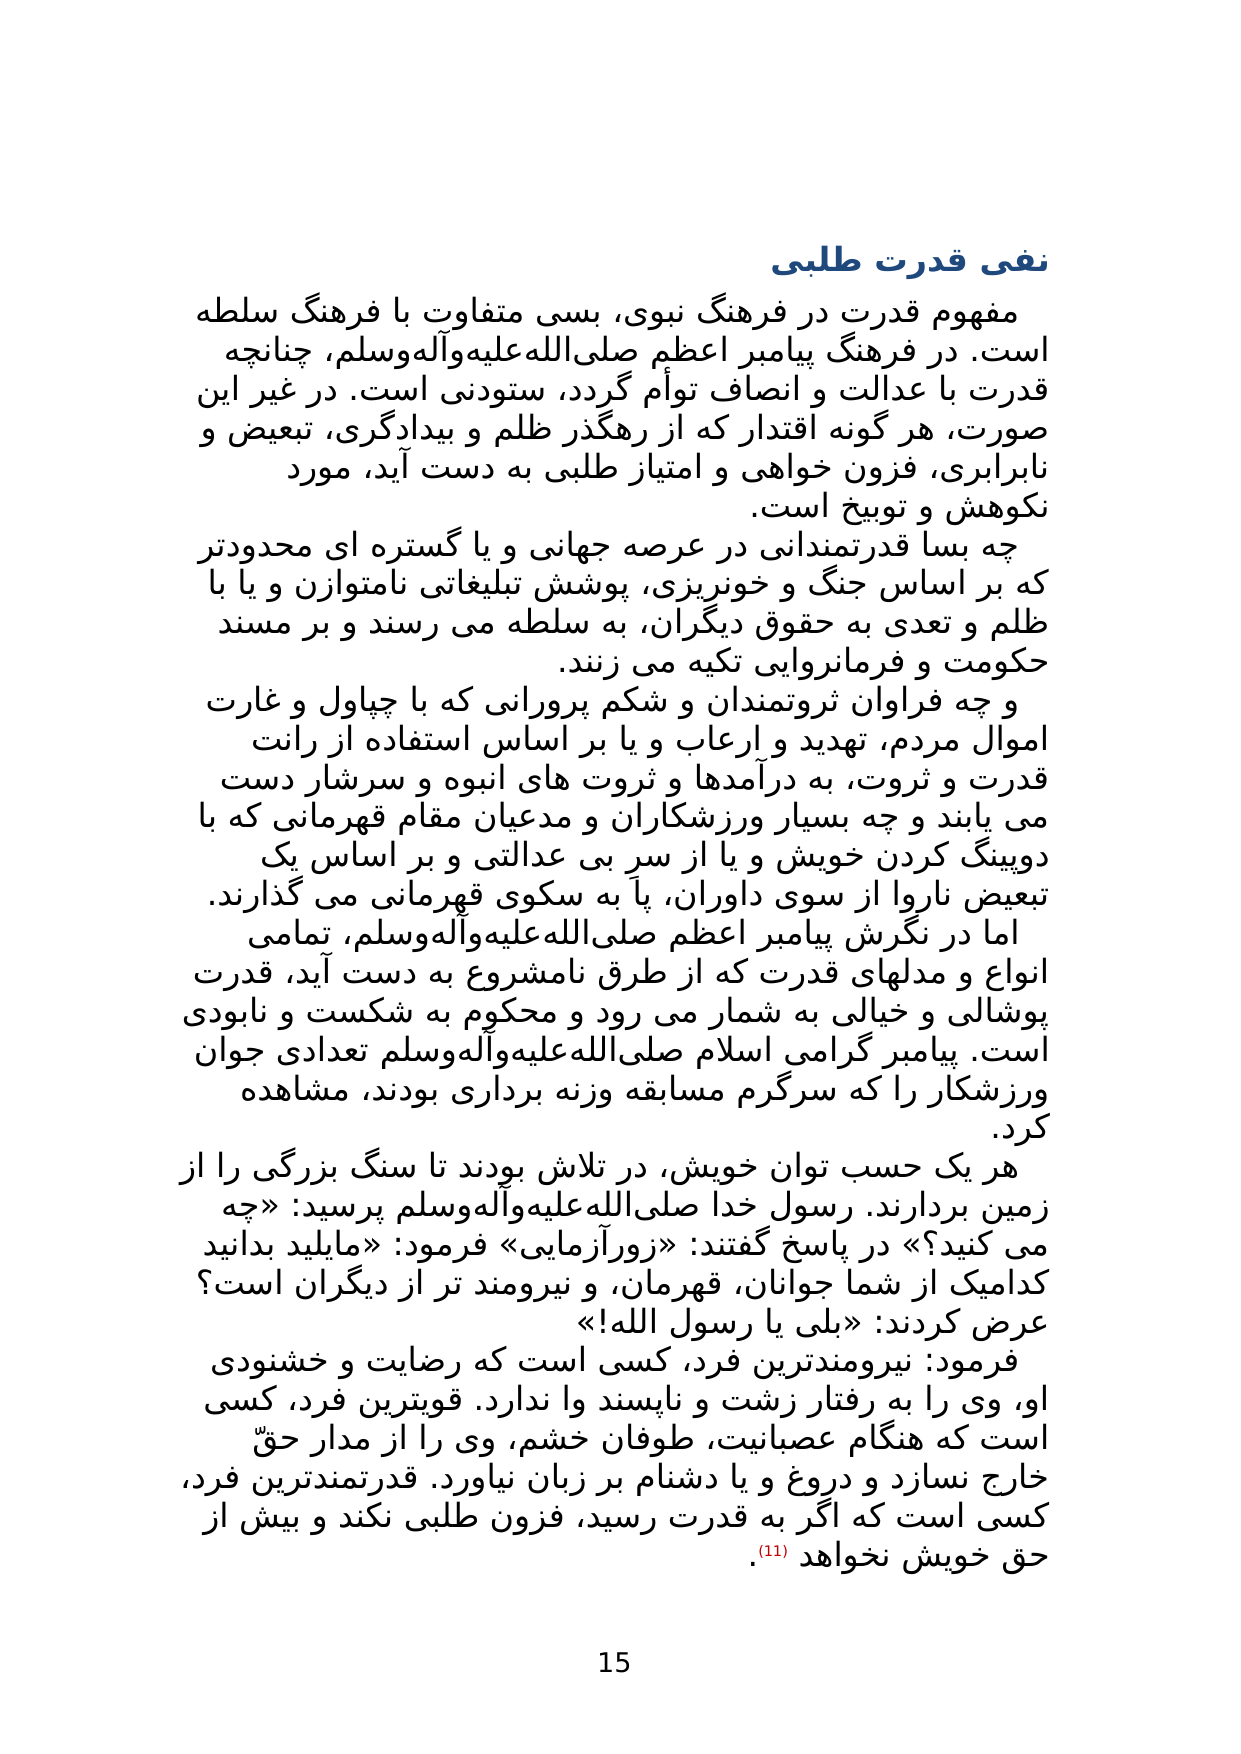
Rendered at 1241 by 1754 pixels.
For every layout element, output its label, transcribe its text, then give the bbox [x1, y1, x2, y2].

text چه بسا قدرتمندانى در عرصه جهانى و یا گستره اى محدودتر که بر اساس جنگ و خونریزى، پوشش تبلیغاتى نامتوازن و یا با ظلم و تعدى به حقوق دیگران، به سلطه مى رسند و بر مسند حکومت و فرمانروایى تکیه مى زنند. [178, 525, 1050, 680]
text فرمود: نیرومندترین فرد، کسى است که رضایت و خشنودى او، وى را به رفتار زشت و ناپسند وا ندارد. قویترین فرد، کسى است که هنگام عصبانیت، طوفان خشم، وى را از مدار حقّ خارج نسازد و دروغ و یا دشنام بر زبان نیاورد. قدرتمندترین فرد، کسى است که اگر به قدرت رسید، فزون طلبى نکند و بیش از حق خویش نخواهد (11). [178, 1341, 1050, 1574]
text هر یک حسب توان خویش، در تلاش بودند تا سنگ بزرگى را از زمین بردارند. رسول خدا صلى‌الله‌عليه‌وآله‌وسلم پرسید: «چه مى کنید؟» در پاسخ گفتند: «زورآزمایى» فرمود: «مایلید بدانید کدامیک از شما جوانان، قهرمان، و نیرومند تر از دیگران است؟ عرض کردند: «بلى یا رسول الله!» [178, 1147, 1050, 1341]
subtitle نفى قدرت طلبى [178, 241, 1050, 279]
text و چه فراوان ثروتمندان و شکم پرورانى که با چپاول و غارت اموال مردم، تهدید و ارعاب و یا بر اساس استفاده از رانت قدرت و ثروت، به درآمدها و ثروت هاى انبوه و سرشار دست مى یابند و چه بسیار ورزشکاران و مدعیان مقام قهرمانى که با دوپینگ کردن خویش و یا از سرِ بى عدالتى و بر اساس یک تبعیض ناروا از سوى داوران، پا به سکوى قهرمانى مى گذارند. [178, 680, 1050, 913]
text مفهوم قدرت در فرهنگ نبوى، بسى متفاوت با فرهنگ سلطه است. در فرهنگ پیامبر اعظم صلى‌الله‌عليه‌وآله‌وسلم، چنانچه قدرت با عدالت و انصاف توأم گردد، ستودنى است. در غیر این صورت، هر گونه اقتدار که از رهگذر ظلم و بیدادگرى، تبعیض و نابرابرى، فزون خواهى و امتیاز طلبى به دست آید، مورد نکوهش و توبیخ است. [178, 292, 1050, 525]
text اما در نگرش پیامبر اعظم صلى‌الله‌عليه‌وآله‌وسلم، تمامى انواع و مدلهاى قدرت که از طرق نامشروع به دست آید، قدرت پوشالى و خیالى به شمار مى رود و محکوم به شکست و نابودى است. پیامبر گرامى اسلام صلى‌الله‌عليه‌وآله‌وسلم تعدادى جوان ورزشکار را که سرگرم مسابقه وزنه بردارى بودند، مشاهده کرد. [178, 913, 1050, 1147]
